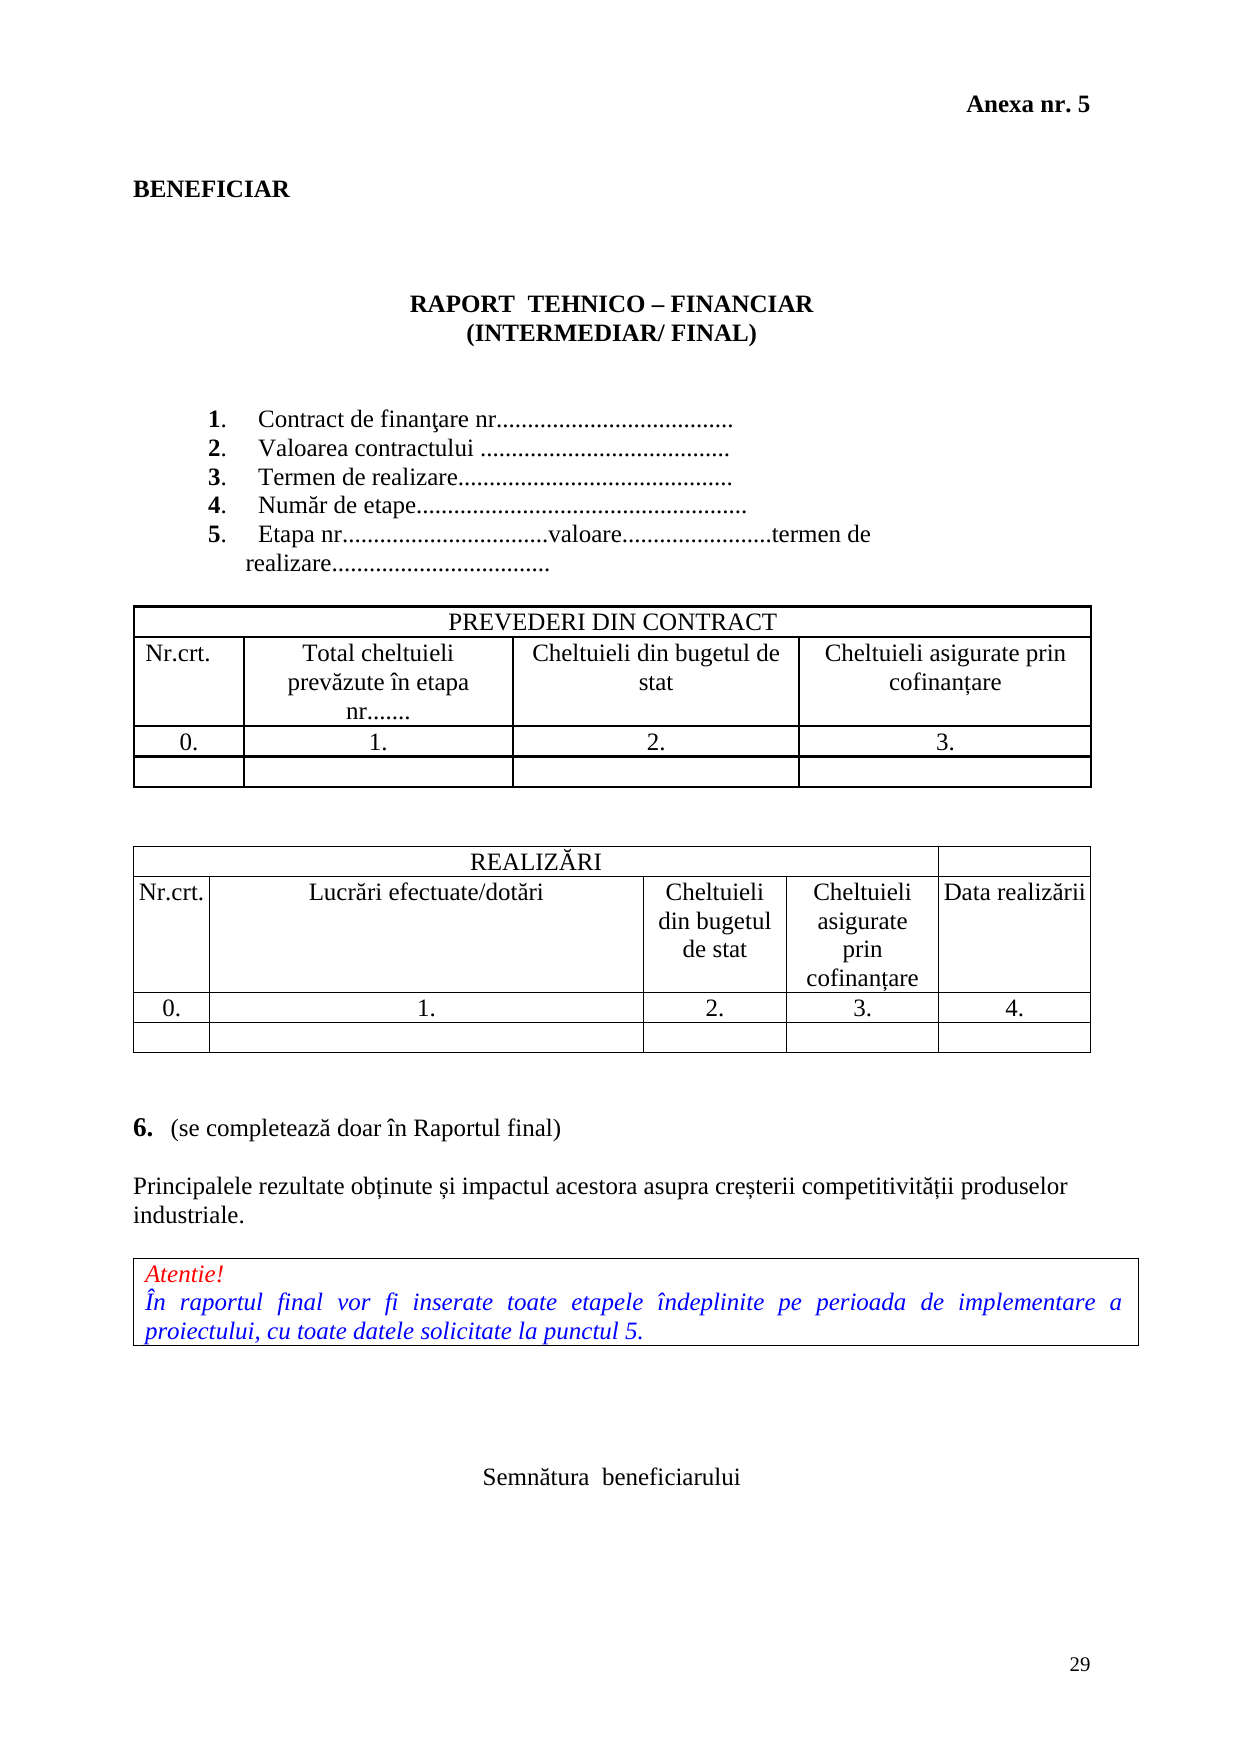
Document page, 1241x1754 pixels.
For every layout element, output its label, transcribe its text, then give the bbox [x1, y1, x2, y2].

text 3. Termen de realizare............................................ [208, 462, 1090, 490]
table_cell 2. [644, 993, 786, 1022]
text 1. Contract de finanţare nr...................................... [208, 404, 1090, 433]
table_cell Cheltuieli asigurate prin cofinanțare [787, 877, 938, 992]
table_cell Total cheltuieli prevăzute în etapa nr....... [245, 638, 512, 724]
table_cell [135, 758, 243, 786]
table_cell [210, 1023, 643, 1052]
table_cell 0. [135, 727, 243, 755]
table_cell Nr.crt. [135, 638, 243, 724]
text Principalele rezultate obținute și impactul acestora asupra creșterii competitivității produselor industriale. [133, 1171, 1090, 1228]
table_cell Lucrări efectuate/dotări [210, 877, 643, 992]
table_cell [644, 1023, 786, 1052]
table_cell Cheltuieli asigurate prin cofinanțare [800, 638, 1090, 724]
table_cell [514, 758, 798, 786]
text RAPORT TEHNICO – FINANCIAR [133, 289, 1090, 318]
table_cell Nr.crt. [134, 877, 209, 992]
table_cell [134, 1023, 209, 1052]
table_cell Data realizării [939, 877, 1090, 992]
table_cell 0. [134, 993, 209, 1022]
text (INTERMEDIAR/ FINAL) [133, 318, 1090, 347]
table_header REALIZĂRI [134, 847, 938, 876]
table_cell Cheltuieli din bugetul de stat [514, 638, 798, 724]
table_cell [800, 758, 1090, 786]
table_cell 2. [514, 727, 798, 755]
table_cell [245, 758, 512, 786]
table_cell [939, 1023, 1090, 1052]
table_cell 3. [800, 727, 1090, 755]
table_cell 3. [787, 993, 938, 1022]
table_cell Cheltuieli din bugetul de stat [644, 877, 786, 992]
table_cell 4. [939, 993, 1090, 1022]
table_cell 1. [245, 727, 512, 755]
text 5. Etapa nr.................................valoare........................termen de realizare................................... [208, 519, 1090, 577]
table_cell [787, 1023, 938, 1052]
text 4. Număr de etape..................................................... [208, 490, 1090, 519]
table_header PREVEDERI DIN CONTRACT [135, 608, 1090, 636]
table_cell 1. [210, 993, 643, 1022]
table_header [939, 847, 1090, 876]
table_header Atentie! În raportul final vor fi inserate toate etapele îndeplinite pe perioada de implementare a proiectului, cu toate datele solicitate la punctul 5. [134, 1259, 1138, 1345]
text Beneficiar [133, 174, 1090, 203]
text 2. Valoarea contractului ........................................ [208, 433, 1090, 462]
text Semnătura beneficiarului [133, 1462, 1090, 1491]
text Anexa nr. 5 [133, 89, 1090, 117]
list (se completează doar în Raportul final) [133, 1111, 1090, 1142]
